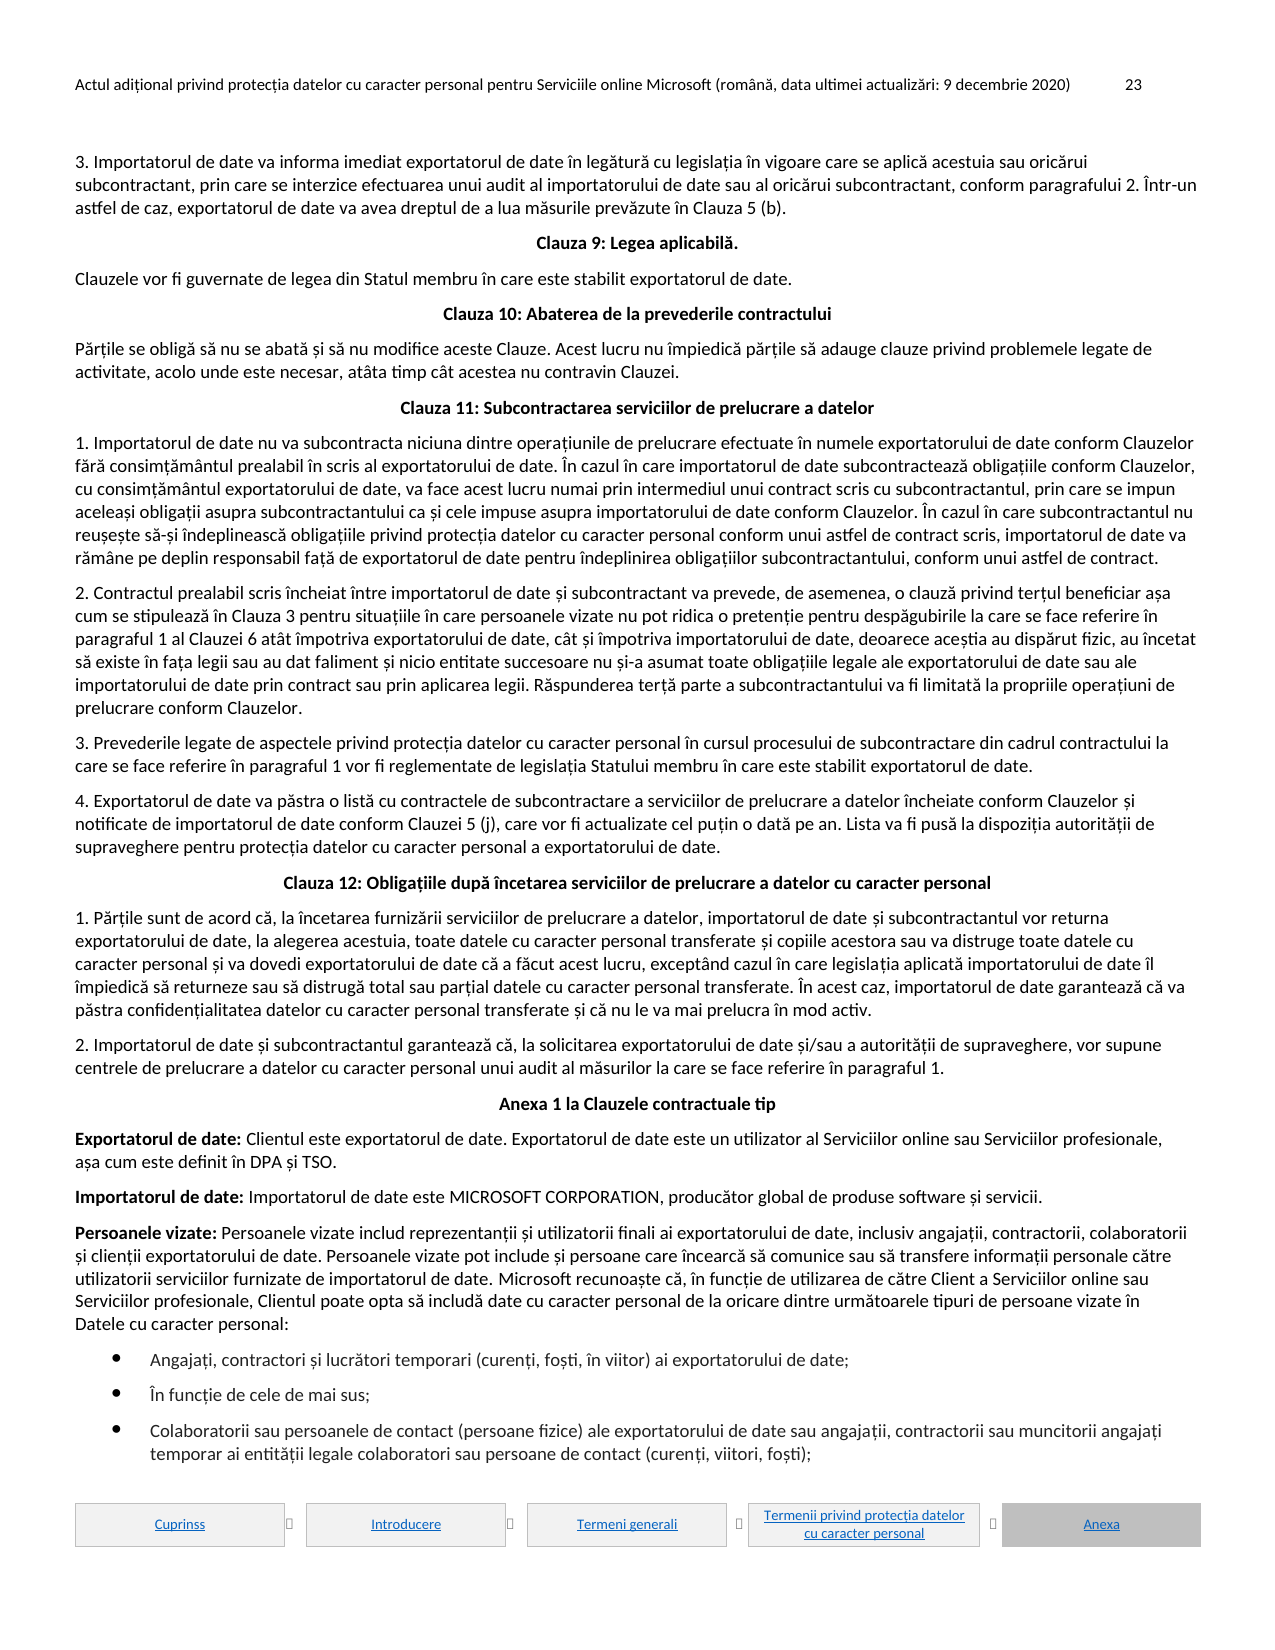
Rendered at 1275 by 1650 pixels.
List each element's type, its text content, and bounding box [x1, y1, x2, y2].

list Clauza 12: Obligaţiile după încetarea serviciilor de prelucrare a datelor cu caracter personal [75, 871, 1200, 894]
list 4. Exportatorul de date va păstra o listă cu contractele de subcontractare a serviciilor de prelucrare a datelor încheiate conform Clauzelor şi notificate de importatorul de date conform Clauzei 5 (j), care vor fi actualizate cel puţin o dată pe an. Lista va fi pusă la dispoziția autorității de supraveghere pentru protecția datelor cu caracter personal a exportatorului de date. [75, 789, 1200, 858]
list Angajaţi, contractori şi lucrători temporari (curenţi, foşti, în viitor) ai exportatorului de date; [112, 1348, 1200, 1371]
list Clauza 9: Legea aplicabilă. [75, 231, 1200, 254]
list 3. Prevederile legate de aspectele privind protecția datelor cu caracter personal în cursul procesului de subcontractare din cadrul contractului la care se face referire în paragraful 1 vor fi reglementate de legislația Statului membru în care este stabilit exportatorul de date. [75, 731, 1200, 777]
list Exportatorul de date: Clientul este exportatorul de date. Exportatorul de date este un utilizator al Serviciilor online sau Serviciilor profesionale, așa cum este definit în DPA și TSO. [75, 1127, 1200, 1173]
list Persoanele vizate: Persoanele vizate includ reprezentanții și utilizatorii finali ai exportatorului de date, inclusiv angajații, contractorii, colaboratorii și clienții exportatorului de date. Persoanele vizate pot include și persoane care încearcă să comunice sau să transfere informații personale către utilizatorii serviciilor furnizate de importatorul de date. Microsoft recunoaște că, în funcție de utilizarea de către Client a Serviciilor online sau Serviciilor profesionale, Clientul poate opta să includă date cu caracter personal de la oricare dintre următoarele tipuri de persoane vizate în Datele cu caracter personal: [75, 1221, 1200, 1335]
list 1. Părţile sunt de acord că, la încetarea furnizării serviciilor de prelucrare a datelor, importatorul de date şi subcontractantul vor returna exportatorului de date, la alegerea acestuia, toate datele cu caracter personal transferate şi copiile acestora sau va distruge toate datele cu caracter personal şi va dovedi exportatorului de date că a făcut acest lucru, exceptând cazul în care legislaţia aplicată importatorului de date îl împiedică să returneze sau să distrugă total sau parţial datele cu caracter personal transferate. În acest caz, importatorul de date garantează că va păstra confidenţialitatea datelor cu caracter personal transferate şi că nu le va mai prelucra în mod activ. [75, 906, 1200, 1021]
list Anexa 1 la Clauzele contractuale tip [75, 1092, 1200, 1114]
list 3. Importatorul de date va informa imediat exportatorul de date în legătură cu legislația în vigoare care se aplică acestuia sau oricărui subcontractant, prin care se interzice efectuarea unui audit al importatorului de date sau al oricărui subcontractant, conform paragrafului 2. Într-un astfel de caz, exportatorul de date va avea dreptul de a lua măsurile prevăzute în Clauza 5 (b). [75, 150, 1200, 219]
list 2. Contractul prealabil scris încheiat între importatorul de date şi subcontractant va prevede, de asemenea, o clauză privind terţul beneficiar aşa cum se stipulează în Clauza 3 pentru situaţiile în care persoanele vizate nu pot ridica o pretenţie pentru despăgubirile la care se face referire în paragraful 1 al Clauzei 6 atât împotriva exportatorului de date, cât şi împotriva importatorului de date, deoarece aceştia au dispărut fizic, au încetat să existe în faţa legii sau au dat faliment şi nicio entitate succesoare nu şi-a asumat toate obligaţiile legale ale exportatorului de date sau ale importatorului de date prin contract sau prin aplicarea legii. Răspunderea terţă parte a subcontractantului va fi limitată la propriile operaţiuni de prelucrare conform Clauzelor. [75, 581, 1200, 719]
list Colaboratorii sau persoanele de contact (persoane fizice) ale exportatorului de date sau angajaţii, contractorii sau muncitorii angajaţi temporar ai entităţii legale colaboratori sau persoane de contact (curenţi, viitori, foşti); [112, 1419, 1200, 1465]
list Clauza 10: Abaterea de la prevederile contractului [75, 302, 1200, 325]
list 1. Importatorul de date nu va subcontracta niciuna dintre operaţiunile de prelucrare efectuate în numele exportatorului de date conform Clauzelor fără consimţământul prealabil în scris al exportatorului de date. În cazul în care importatorul de date subcontractează obligațiile conform Clauzelor, cu consimțământul exportatorului de date, va face acest lucru numai prin intermediul unui contract scris cu subcontractantul, prin care se impun aceleași obligații asupra subcontractantului ca și cele impuse asupra importatorului de date conform Clauzelor. În cazul în care subcontractantul nu reuşeşte să-şi îndeplinească obligaţiile privind protecţia datelor cu caracter personal conform unui astfel de contract scris, importatorul de date va rămâne pe deplin responsabil faţă de exportatorul de date pentru îndeplinirea obligaţiilor subcontractantului, conform unui astfel de contract. [75, 431, 1200, 569]
list În funcţie de cele de mai sus; [112, 1383, 1200, 1407]
list 2. Importatorul de date și subcontractantul garantează că, la solicitarea exportatorului de date și/sau a autorității de supraveghere, vor supune centrele de prelucrare a datelor cu caracter personal unui audit al măsurilor la care se face referire în paragraful 1. [75, 1033, 1200, 1079]
list Clauza 11: Subcontractarea serviciilor de prelucrare a datelor [75, 396, 1200, 419]
list Părţile se obligă să nu se abată şi să nu modifice aceste Clauze. Acest lucru nu împiedică părţile să adauge clauze privind problemele legate de activitate, acolo unde este necesar, atâta timp cât acestea nu contravin Clauzei. [75, 337, 1200, 383]
list Clauzele vor fi guvernate de legea din Statul membru în care este stabilit exportatorul de date. [75, 267, 1200, 289]
list Importatorul de date: Importatorul de date este MICROSOFT CORPORATION, producător global de produse software și servicii. [75, 1185, 1200, 1208]
